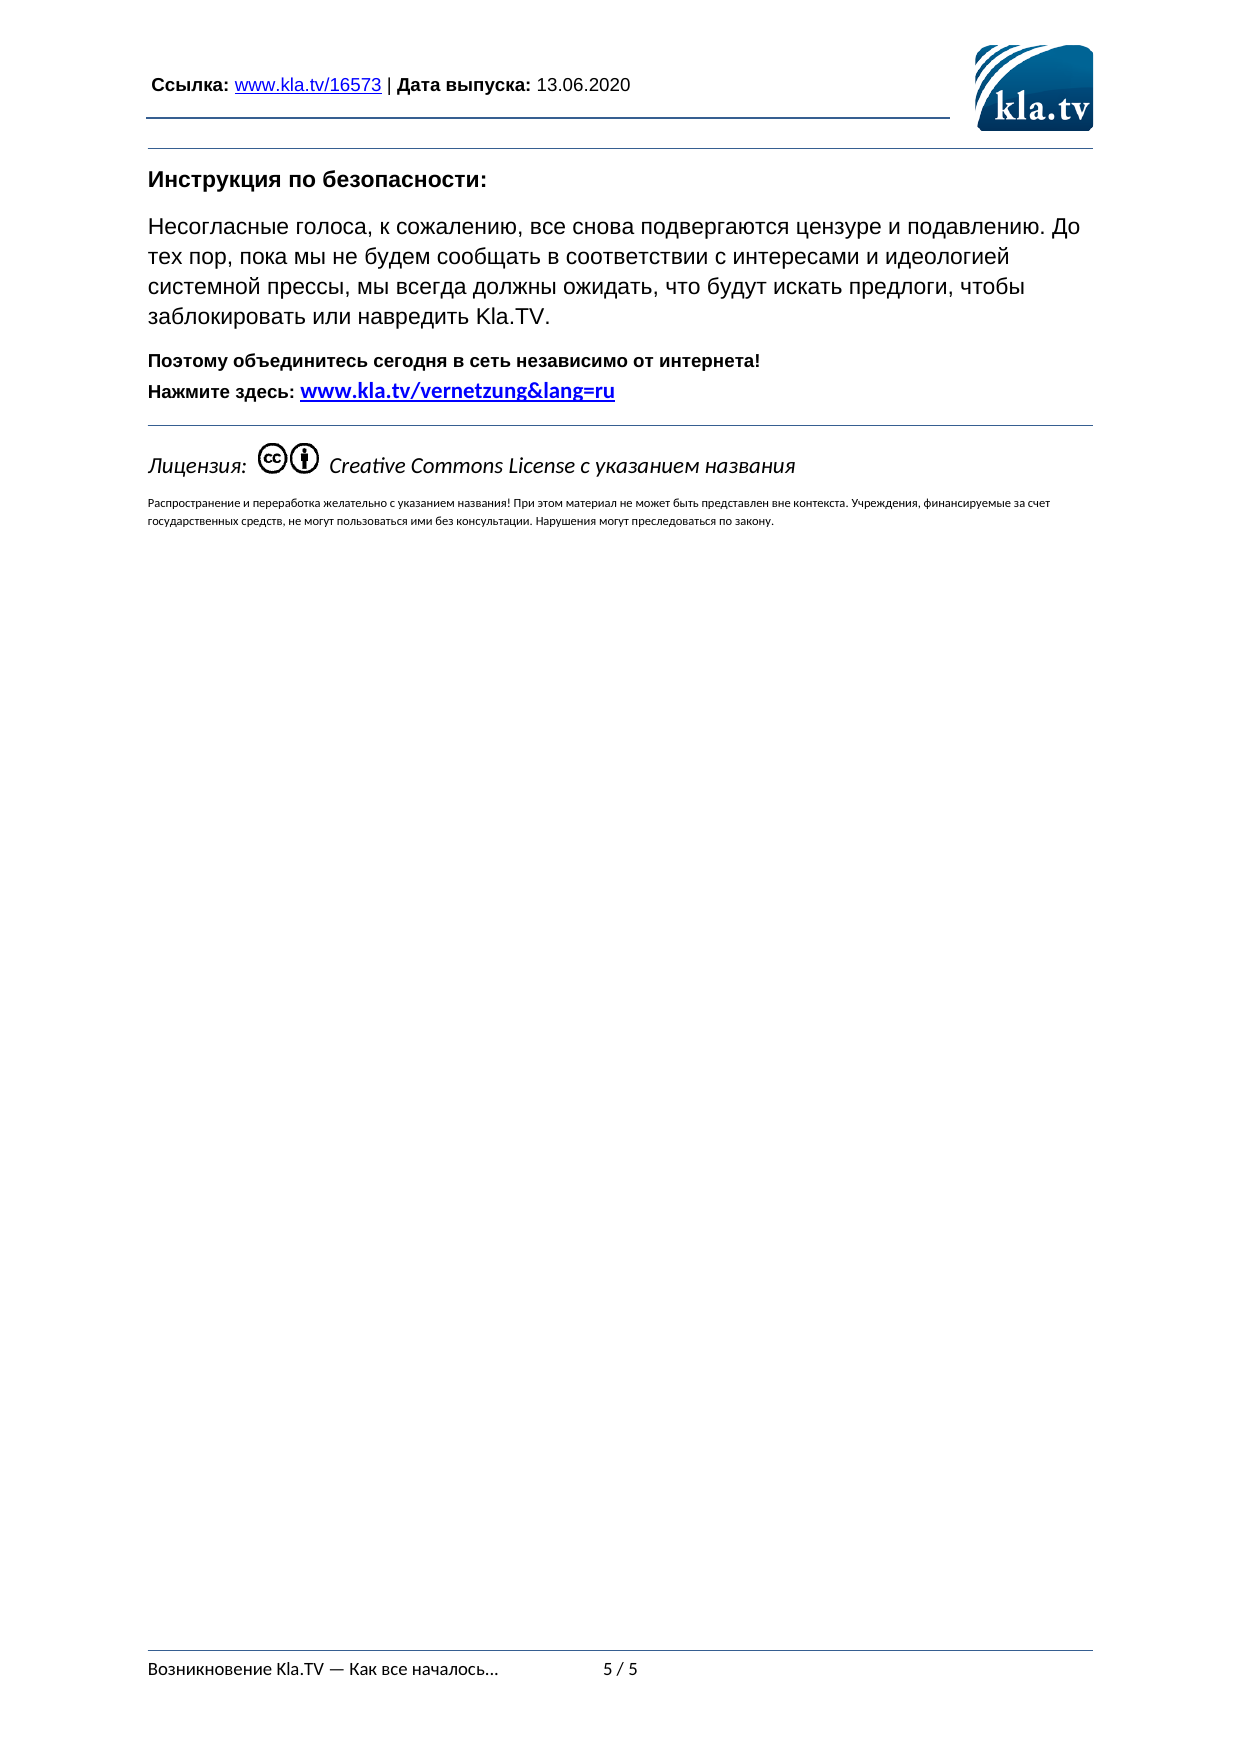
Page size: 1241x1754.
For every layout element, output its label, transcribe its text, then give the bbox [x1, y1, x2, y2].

text Инструкция по безопасности: [148, 149, 1093, 192]
text Распространение и переработка желательно с указанием названия! При этом материал не может быть представлен вне контекста. Учреждения, финансируемые за счет государственных средств, не могут пользоваться ими без консультации. Нарушения могут преследоваться по закону. [148, 496, 1093, 528]
text Поэтому объединитесь сегодня в сеть независимо от интернета! Нажмите здесь: www.kla.tv/vernetzung&lang=ru [148, 350, 1093, 404]
text Лицензия: Creative Commons License с указанием названия [148, 426, 1093, 479]
text Несогласные голоса, к сожалению, все снова подвергаются цензуре и подавлению. До тех пор, пока мы не будем сообщать в соответствии с интересами и идеологией системной прессы, мы всегда должны ожидать, что будут искать предлоги, чтобы заблокировать или навредить Kla.TV. [148, 213, 1093, 330]
